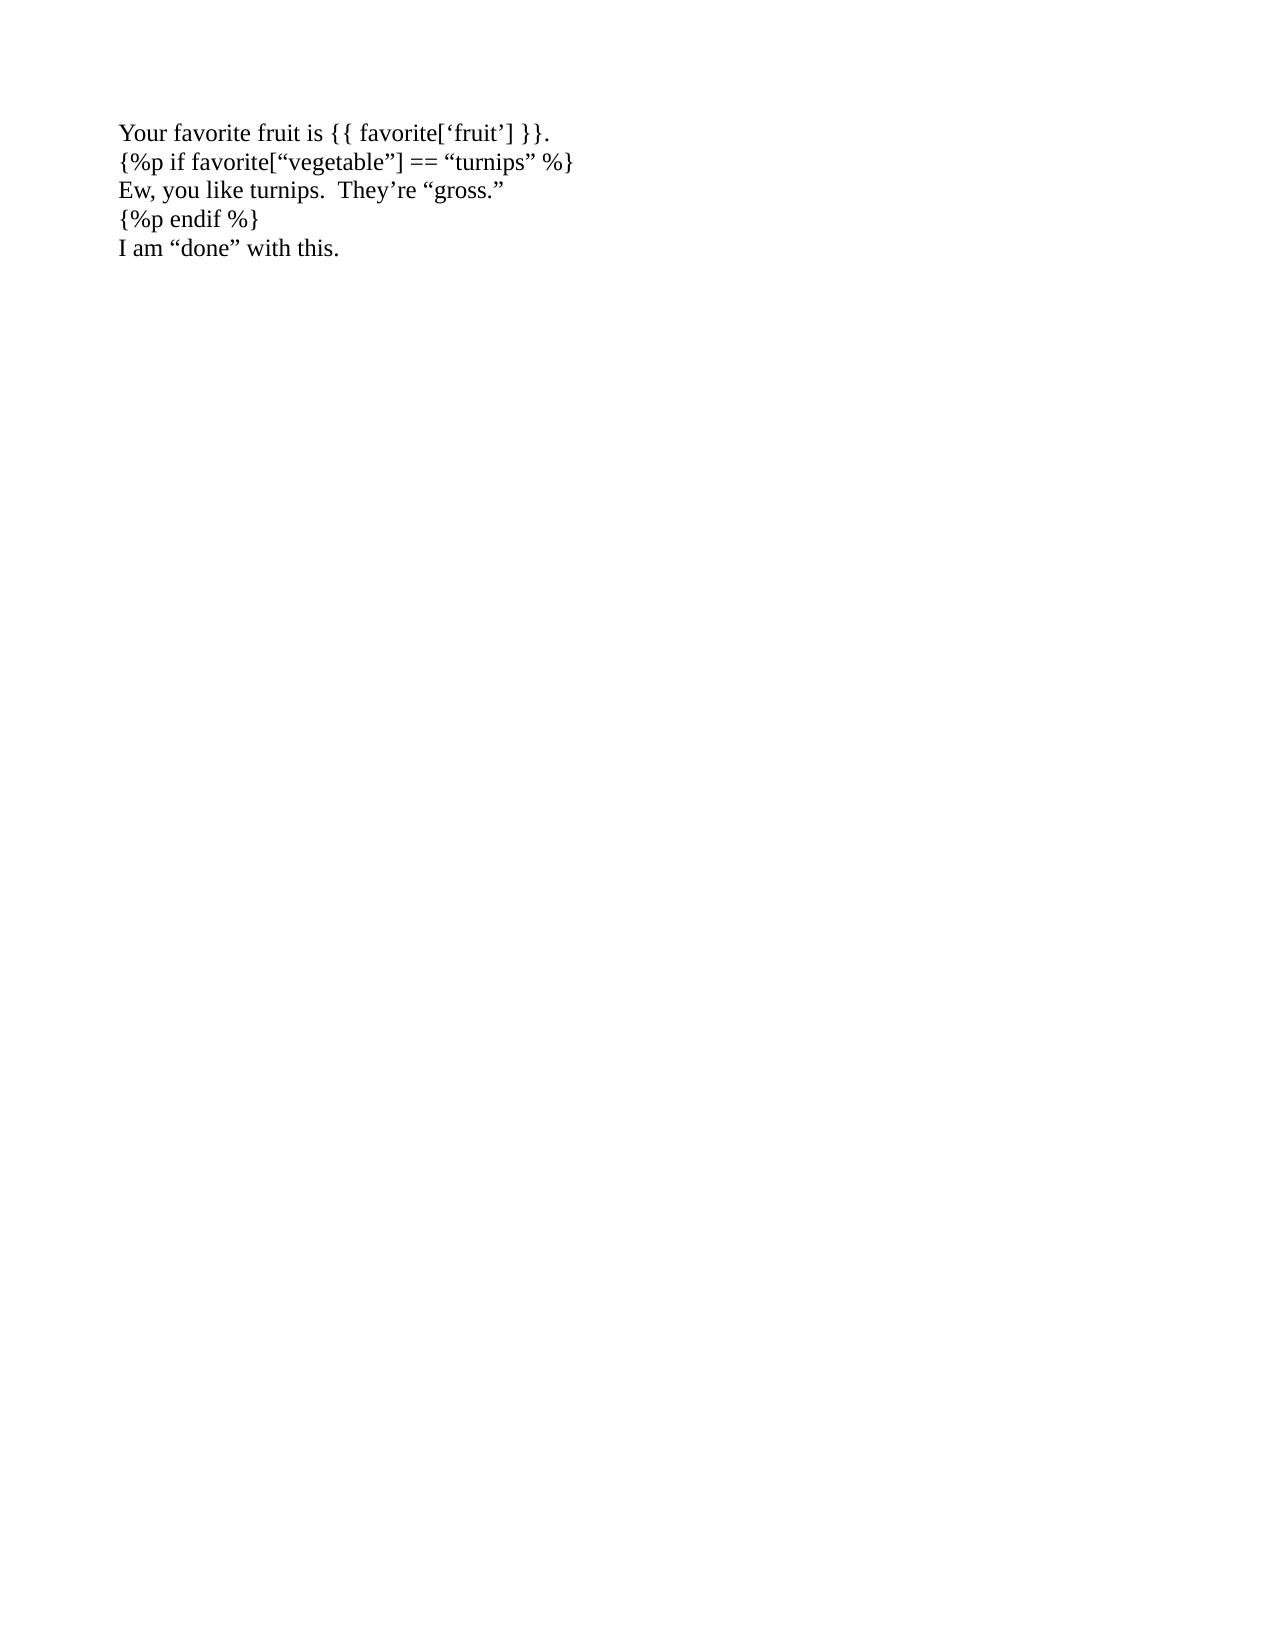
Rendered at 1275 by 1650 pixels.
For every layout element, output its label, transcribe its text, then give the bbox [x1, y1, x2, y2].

text I am “done” with this. [118, 233, 1157, 262]
text Ew, you like turnips. They’re “gross.” [118, 176, 1157, 204]
text {%p if favorite[“vegetable”] == “turnips” %} [118, 147, 1157, 176]
text {%p endif %} [118, 204, 1157, 233]
text Your favorite fruit is {{ favorite[‘fruit’] }}. [118, 118, 1157, 147]
